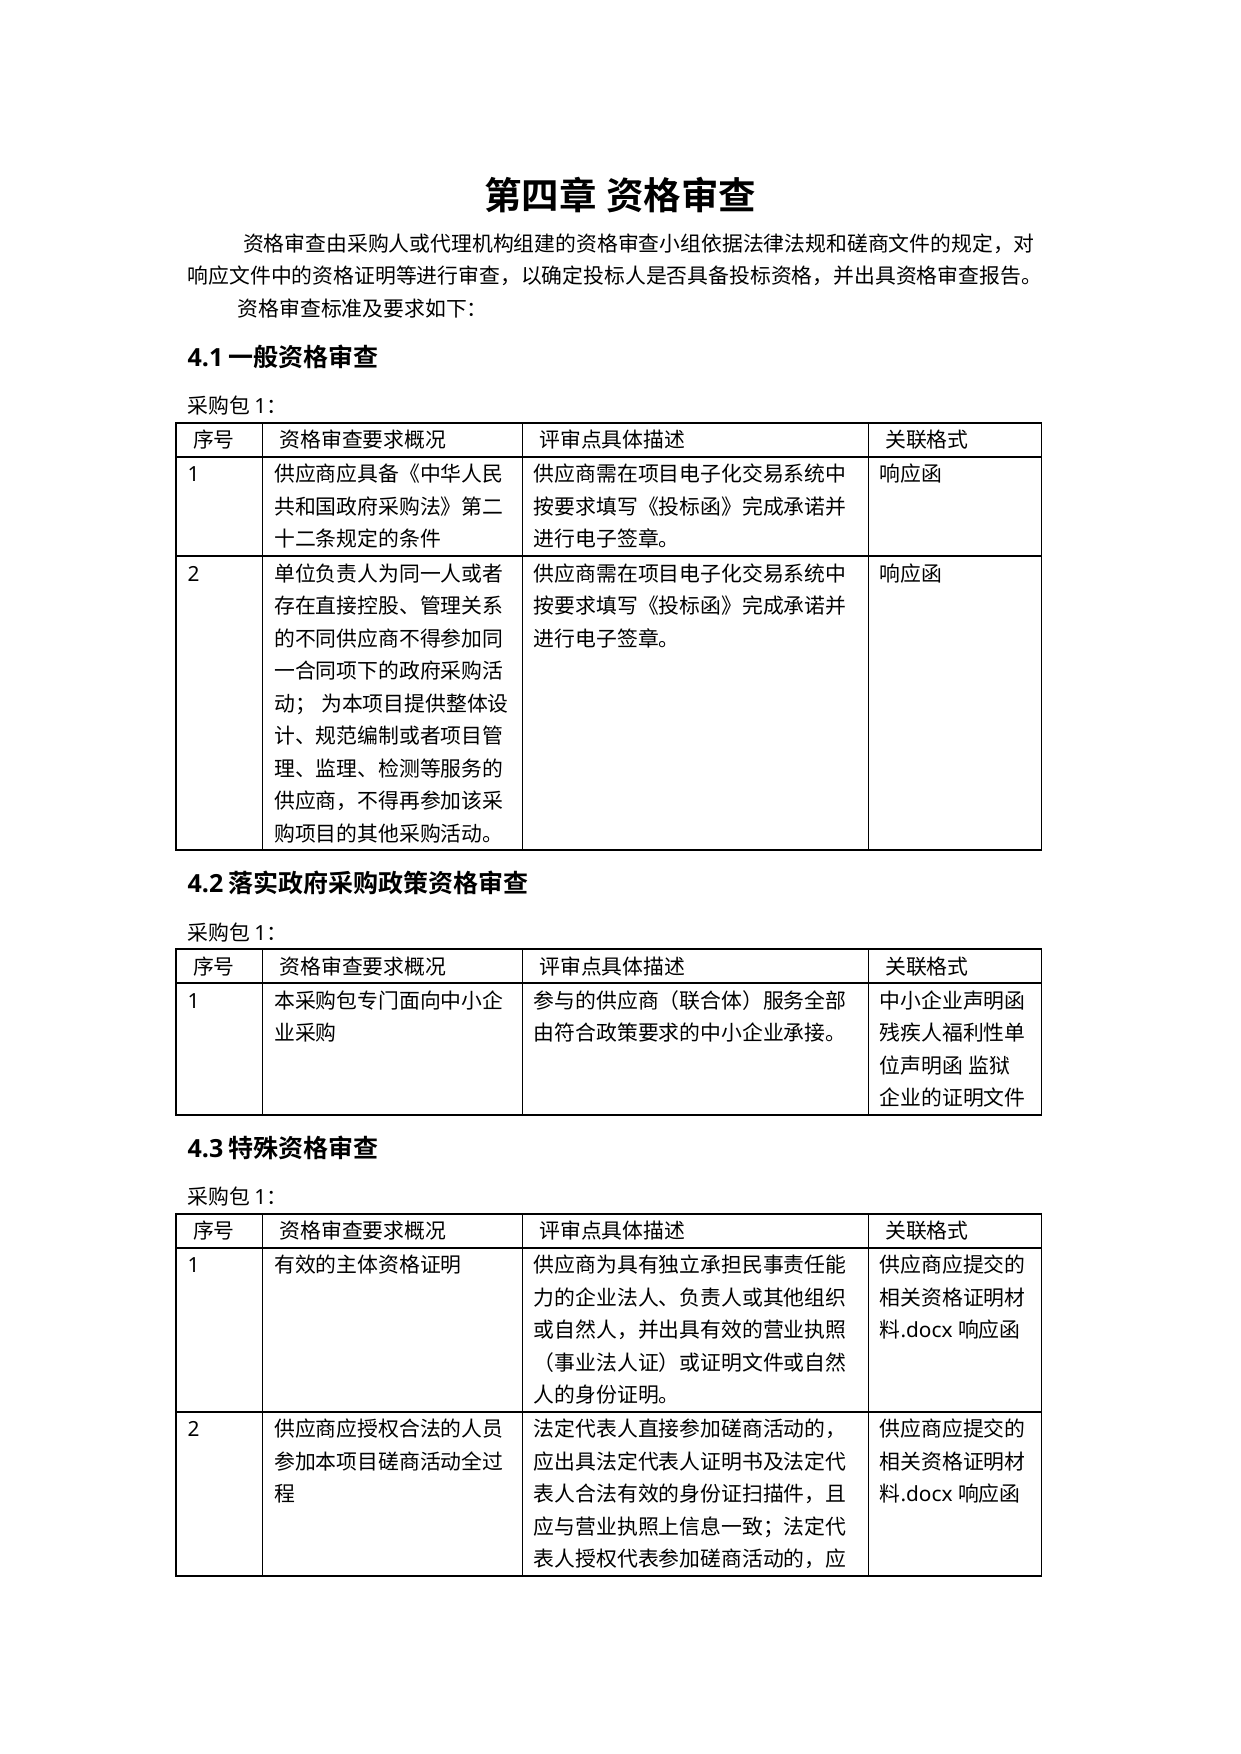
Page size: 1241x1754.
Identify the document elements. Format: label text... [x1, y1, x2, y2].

table_cell 有效的主体资格证明 [263, 1249, 522, 1411]
table_cell 供应商应具备《中华人民共和国政府采购法》第二十二条规定的条件 [263, 458, 522, 555]
table_header 关联格式 [869, 950, 1041, 982]
table_cell 1 [177, 984, 262, 1114]
table_cell 供应商为具有独立承担民事责任能力的企业法人、负责人或其他组织或自然人，并出具有效的营业执照（事业法人证）或证明文件或自然人的身份证明。 [523, 1249, 868, 1411]
table_header 序号 [177, 424, 262, 456]
table_header 资格审查要求概况 [263, 1215, 522, 1247]
table_cell 供应商应提交的相关资格证明材料.docx 响应函 [869, 1249, 1041, 1411]
table_header 评审点具体描述 [523, 1215, 868, 1247]
table_header 资格审查要求概况 [263, 950, 522, 982]
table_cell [869, 1413, 1041, 1575]
table_cell 1 [177, 1249, 262, 1411]
table_cell 响应函 [869, 458, 1041, 555]
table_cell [523, 1413, 868, 1575]
text 采购包1： [187, 916, 1053, 948]
table_cell 响应函 [869, 557, 1041, 849]
table_header 关联格式 [869, 424, 1041, 456]
text 第四章 资格审查 [187, 162, 1053, 227]
text 采购包1： [187, 389, 1053, 422]
table_header 关联格式 [869, 1215, 1041, 1247]
table_cell 1 [177, 458, 262, 555]
table_cell 供应商需在项目电子化交易系统中按要求填写《投标函》完成承诺并进行电子签章。 [523, 458, 868, 555]
table_cell 供应商需在项目电子化交易系统中按要求填写《投标函》完成承诺并进行电子签章。 [523, 557, 868, 849]
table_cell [263, 1413, 522, 1575]
table_header 评审点具体描述 [523, 950, 868, 982]
table_header 资格审查要求概况 [263, 424, 522, 456]
text 4.2落实政府采购政策资格审查 [187, 851, 1053, 916]
table_cell 中小企业声明函 残疾人福利性单位声明函 监狱企业的证明文件 [869, 984, 1041, 1114]
table_cell 本采购包专门面向中小企业采购 [263, 984, 522, 1114]
text 资格审查标准及要求如下： [187, 292, 1053, 324]
text 4.3特殊资格审查 [187, 1115, 1053, 1180]
table_header 序号 [177, 950, 262, 982]
table_cell 单位负责人为同一人或者存在直接控股、管理关系的不同供应商不得参加同一合同项下的政府采购活动； 为本项目提供整体设计、规范编制或者项目管理、监理、检测等服务的供应商，不得再参加该采购项目的其他采购活动。 [263, 557, 522, 849]
text 资格审查由采购人或代理机构组建的资格审查小组依据法律法规和磋商文件的规定，对响应文件中的资格证明等进行审查，以确定投标人是否具备投标资格，并出具资格审查报告。 [187, 227, 1053, 292]
table_cell 2 [177, 1413, 262, 1575]
table_header 序号 [177, 1215, 262, 1247]
table_header 评审点具体描述 [523, 424, 868, 456]
text 4.1一般资格审查 [187, 324, 1053, 389]
table_cell 2 [177, 557, 262, 849]
table_cell 参与的供应商（联合体）服务全部由符合政策要求的中小企业承接。 [523, 984, 868, 1114]
text 采购包1： [187, 1180, 1053, 1213]
